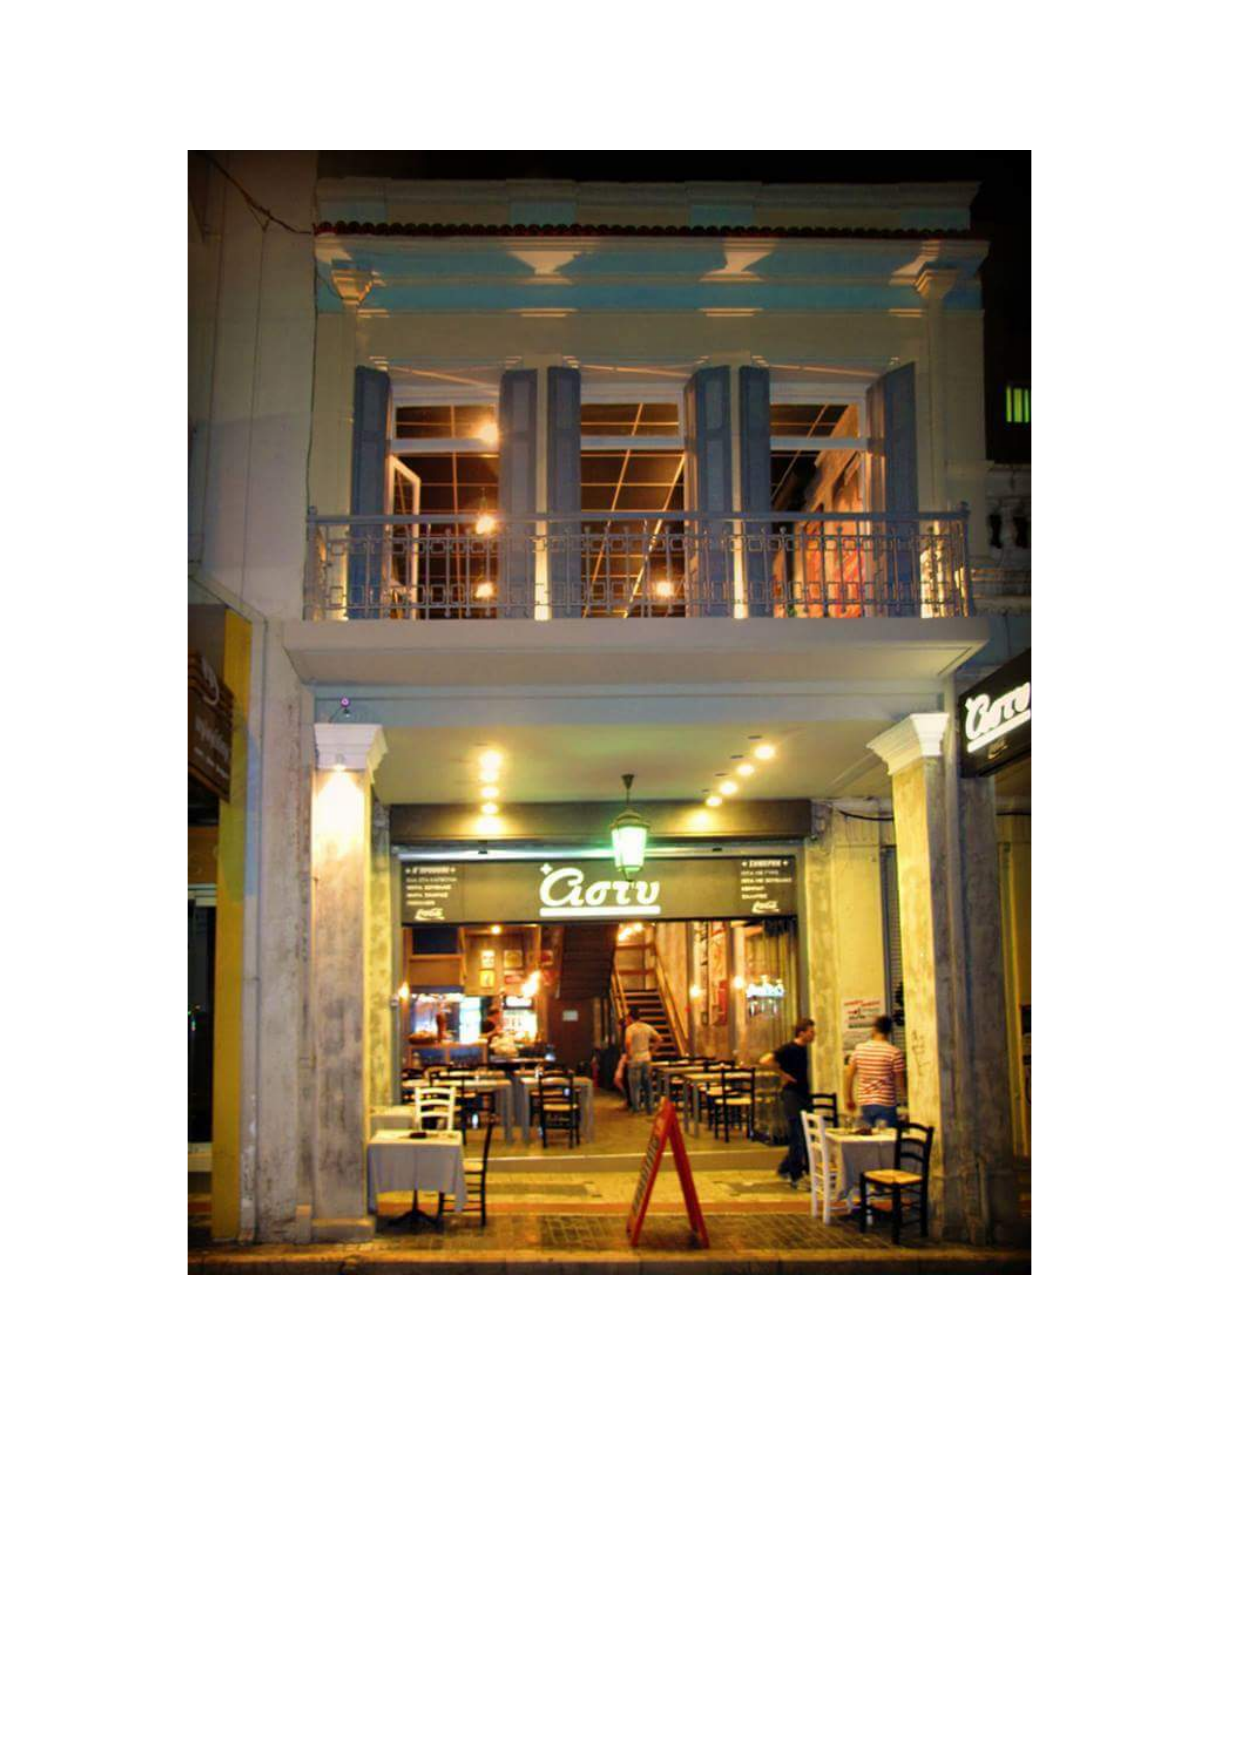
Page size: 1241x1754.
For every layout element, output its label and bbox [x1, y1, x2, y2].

picture [187, 150, 1032, 1275]
